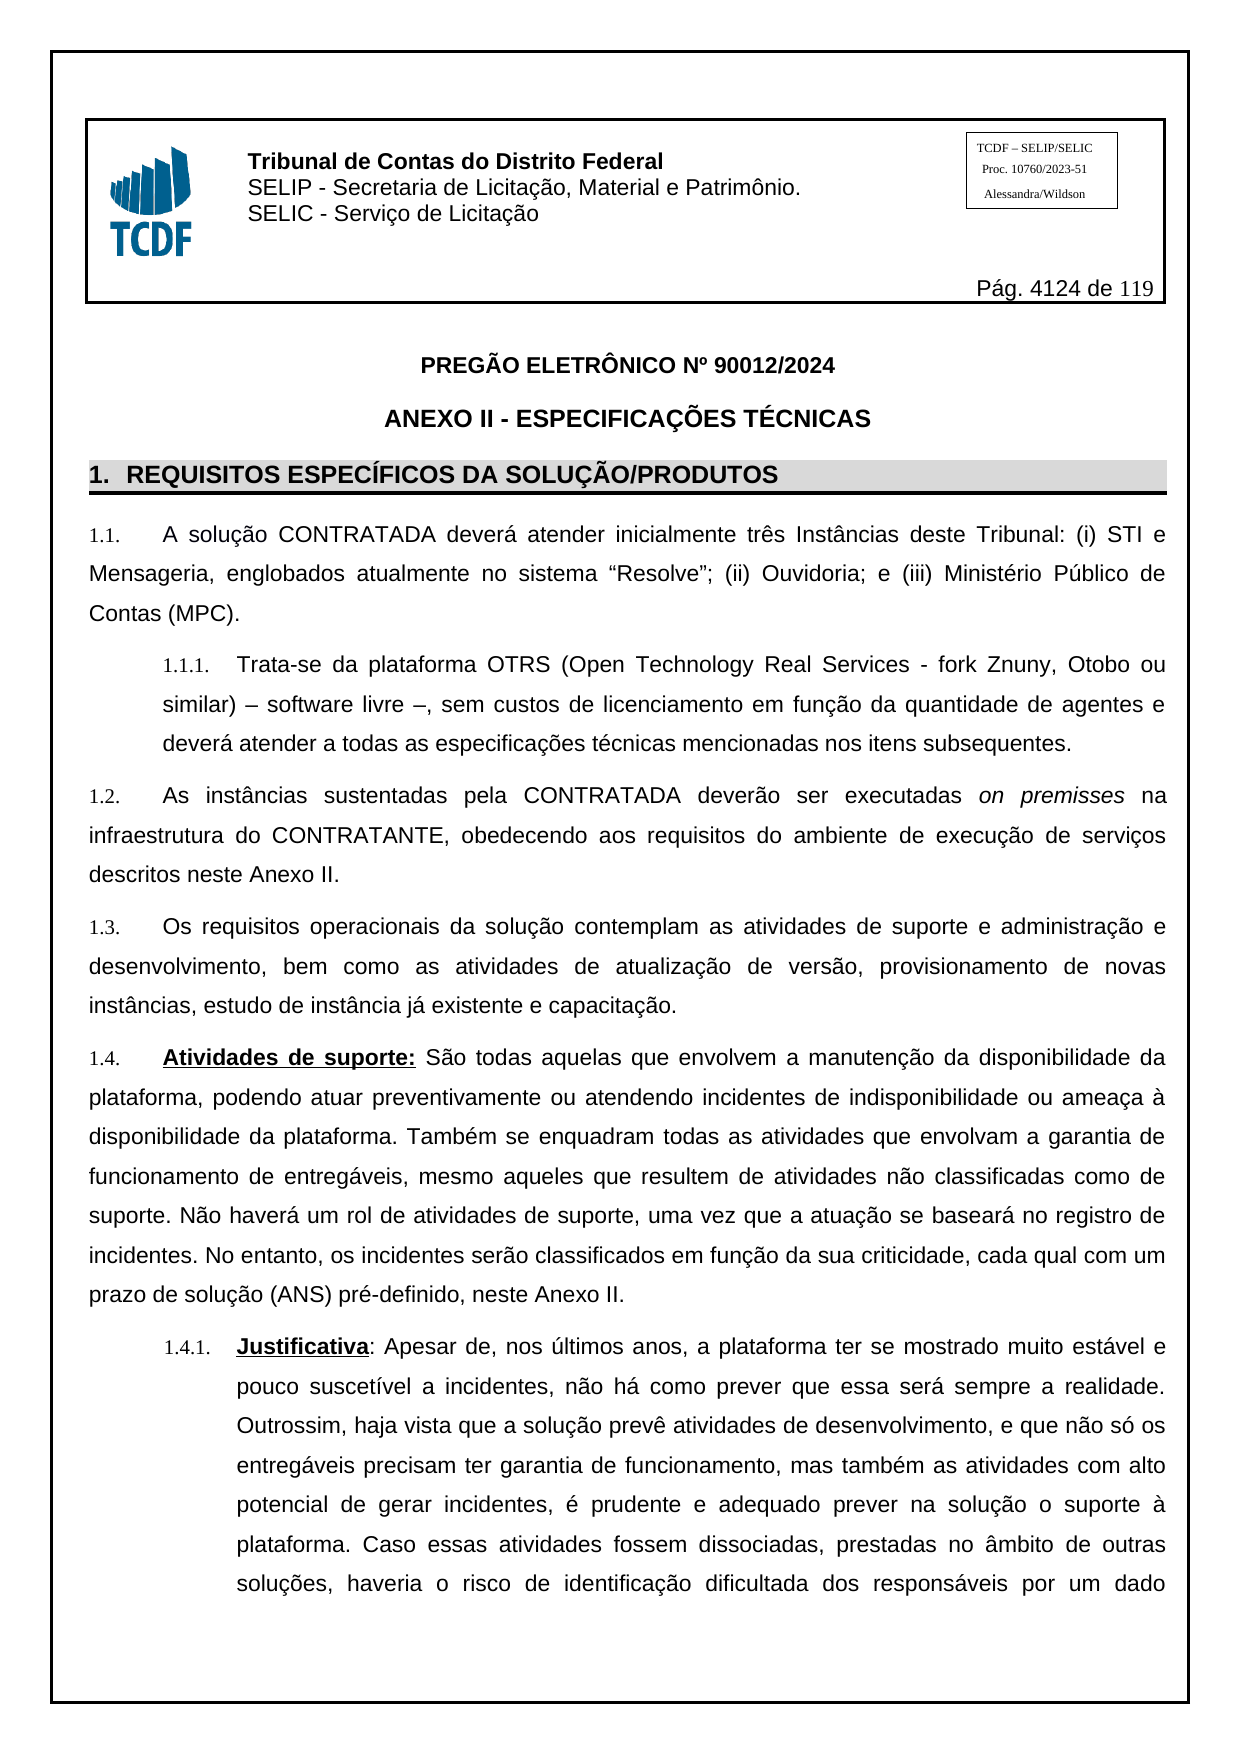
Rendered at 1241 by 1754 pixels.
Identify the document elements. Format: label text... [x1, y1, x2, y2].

picture [95, 143, 206, 259]
list Atividades de suporte: São todas aquelas que envolvem a manutenção da disponibilidade da plataforma, podendo atuar preventivamente ou atendendo incidentes de indisponibilidade ou ameaça à disponibilidade da plataforma. Também se enquadram todas as atividades que envolvam a garantia de funcionamento de entregáveis, mesmo aqueles que resultem de atividades não classificadas como de suporte. Não haverá um rol de atividades de suporte, uma vez que a atuação se baseará no registro de incidentes. No entanto, os incidentes serão classificados em função da sua criticidade, cada qual com um prazo de solução (ANS) pré-definido, neste Anexo II. [89, 1044, 1167, 1307]
list REQUISITOS ESPECÍFICOS DA SOLUÇÃO/PRODUTOS [89, 460, 1167, 491]
list Trata-se da plataforma OTRS (Open Technology Real Services - fork Znuny, Otobo ou similar) – software livre –, sem custos de licenciamento em função da quantidade de agentes e deverá atender a todas as especificações técnicas mencionadas nos itens subsequentes. [162, 651, 1167, 757]
list ANEXO II - ESPECIFICAÇÕES TÉCNICAS [89, 404, 1167, 433]
list Os requisitos operacionais da solução contemplam as atividades de suporte e administração e desenvolvimento, bem como as atividades de atualização de versão, provisionamento de novas instâncias, estudo de instância já existente e capacitação. [89, 913, 1167, 1019]
list A solução CONTRATADA deverá atender inicialmente três Instâncias deste Tribunal: (i) STI e Mensageria, englobados atualmente no sistema “Resolve”; (ii) Ouvidoria; e (iii) Ministério Público de Contas (MPC). [89, 521, 1167, 626]
text PREGÃO ELETRÔNICO Nº 90012/2024 [89, 352, 1167, 379]
list As instâncias sustentadas pela CONTRATADA deverão ser executadas on premisses na infraestrutura do CONTRATANTE, obedecendo aos requisitos do ambiente de execução de serviços descritos neste Anexo II. [89, 782, 1167, 888]
